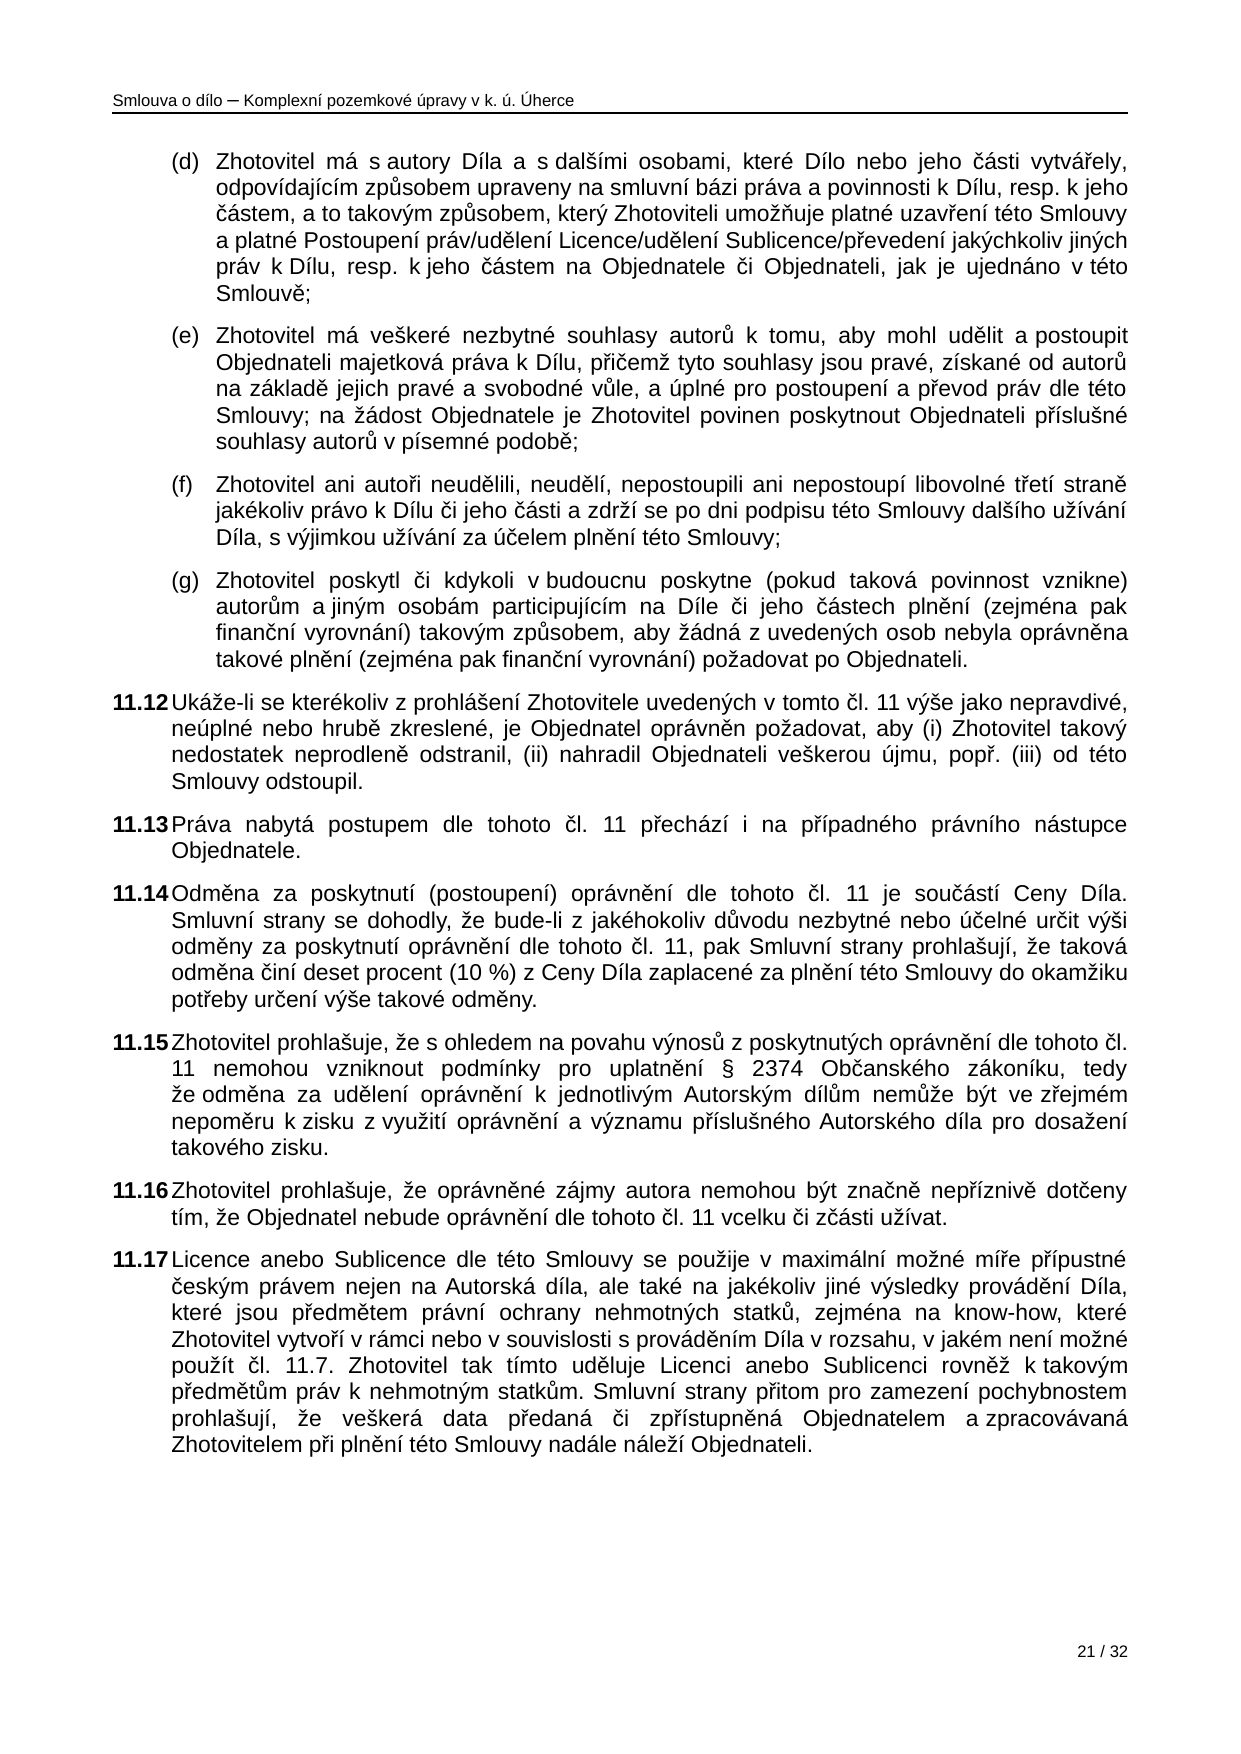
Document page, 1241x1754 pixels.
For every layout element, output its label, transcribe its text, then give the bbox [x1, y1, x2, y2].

text Zhotovitel má veškeré nezbytné souhlasy autorů k tomu, aby mohl udělit a postoupit Objednateli majetková práva k Dílu, přičemž tyto souhlasy jsou pravé, získané od autorů na základě jejich pravé a svobodné vůle, a úplné pro postoupení a převod práv dle této Smlouvy; na žádost Objednatele je Zhotovitel povinen poskytnout Objednateli příslušné souhlasy autorů v písemné podobě; [171, 322, 1128, 454]
text Zhotovitel prohlašuje, že oprávněné zájmy autora nemohou být značně nepříznivě dotčeny tím, že Objednatel nebude oprávnění dle tohoto čl. 11 vcelku či zčásti užívat. [112, 1177, 1128, 1230]
text Odměna za poskytnutí (postoupení) oprávnění dle tohoto čl. 11 je součástí Ceny Díla. Smluvní strany se dohodly, že bude-li z jakéhokoliv důvodu nezbytné nebo účelné určit výši odměny za poskytnutí oprávnění dle tohoto čl. 11, pak Smluvní strany prohlašují, že taková odměna činí deset procent (10 %) z Ceny Díla zaplacené za plnění této Smlouvy do okamžiku potřeby určení výše takové odměny. [112, 880, 1128, 1012]
text Zhotovitel prohlašuje, že s ohledem na povahu výnosů z poskytnutých oprávnění dle tohoto čl. 11 nemohou vzniknout podmínky pro uplatnění § 2374 Občanského zákoníku, tedy že odměna za udělení oprávnění k jednotlivým Autorským dílům nemůže být ve zřejmém nepoměru k zisku z využití oprávnění a významu příslušného Autorského díla pro dosažení takového zisku. [112, 1029, 1128, 1160]
text Ukáže-li se kterékoliv z prohlášení Zhotovitele uvedených v tomto čl. 11 výše jako nepravdivé, neúplné nebo hrubě zkreslené, je Objednatel oprávněn požadovat, aby (i) Zhotovitel takový nedostatek neprodleně odstranil, (ii) nahradil Objednateli veškerou újmu, popř. (iii) od této Smlouvy odstoupil. [112, 689, 1128, 794]
text Práva nabytá postupem dle tohoto čl. 11 přechází i na případného právního nástupce Objednatele. [112, 811, 1128, 863]
text Zhotovitel poskytl či kdykoli v budoucnu poskytne (pokud taková povinnost vznikne) autorům a jiným osobám participujícím na Díle či jeho částech plnění (zejména pak finanční vyrovnání) takovým způsobem, aby žádná z uvedených osob nebyla oprávněna takové plnění (zejména pak finanční vyrovnání) požadovat po Objednateli. [171, 567, 1128, 672]
text Zhotovitel má s autory Díla a s dalšími osobami, které Dílo nebo jeho části vytvářely, odpovídajícím způsobem upraveny na smluvní bázi práva a povinnosti k Dílu, resp. k jeho částem, a to takovým způsobem, který Zhotoviteli umožňuje platné uzavření této Smlouvy a platné Postoupení práv/udělení Licence/udělení Sublicence/převedení jakýchkoliv jiných práv k Dílu, resp. k jeho částem na Objednatele či Objednateli, jak je ujednáno v této Smlouvě; [171, 148, 1128, 306]
text Licence anebo Sublicence dle této Smlouvy se použije v maximální možné míře přípustné českým právem nejen na Autorská díla, ale také na jakékoliv jiné výsledky provádění Díla, které jsou předmětem právní ochrany nehmotných statků, zejména na know-how, které Zhotovitel vytvoří v rámci nebo v souvislosti s prováděním Díla v rozsahu, v jakém není možné použít čl. 11.7. Zhotovitel tak tímto uděluje Licenci anebo Sublicenci rovněž k takovým předmětům práv k nehmotným statkům. Smluvní strany přitom pro zamezení pochybnostem prohlašují, že veškerá data předaná či zpřístupněná Objednatelem a zpracovávaná Zhotovitelem při plnění této Smlouvy nadále náleží Objednateli. [112, 1246, 1128, 1457]
text Zhotovitel ani autoři neudělili, neudělí, nepostoupili ani nepostoupí libovolné třetí straně jakékoliv právo k Dílu či jeho části a zdrží se po dni podpisu této Smlouvy dalšího užívání Díla, s výjimkou užívání za účelem plnění této Smlouvy; [171, 471, 1128, 550]
